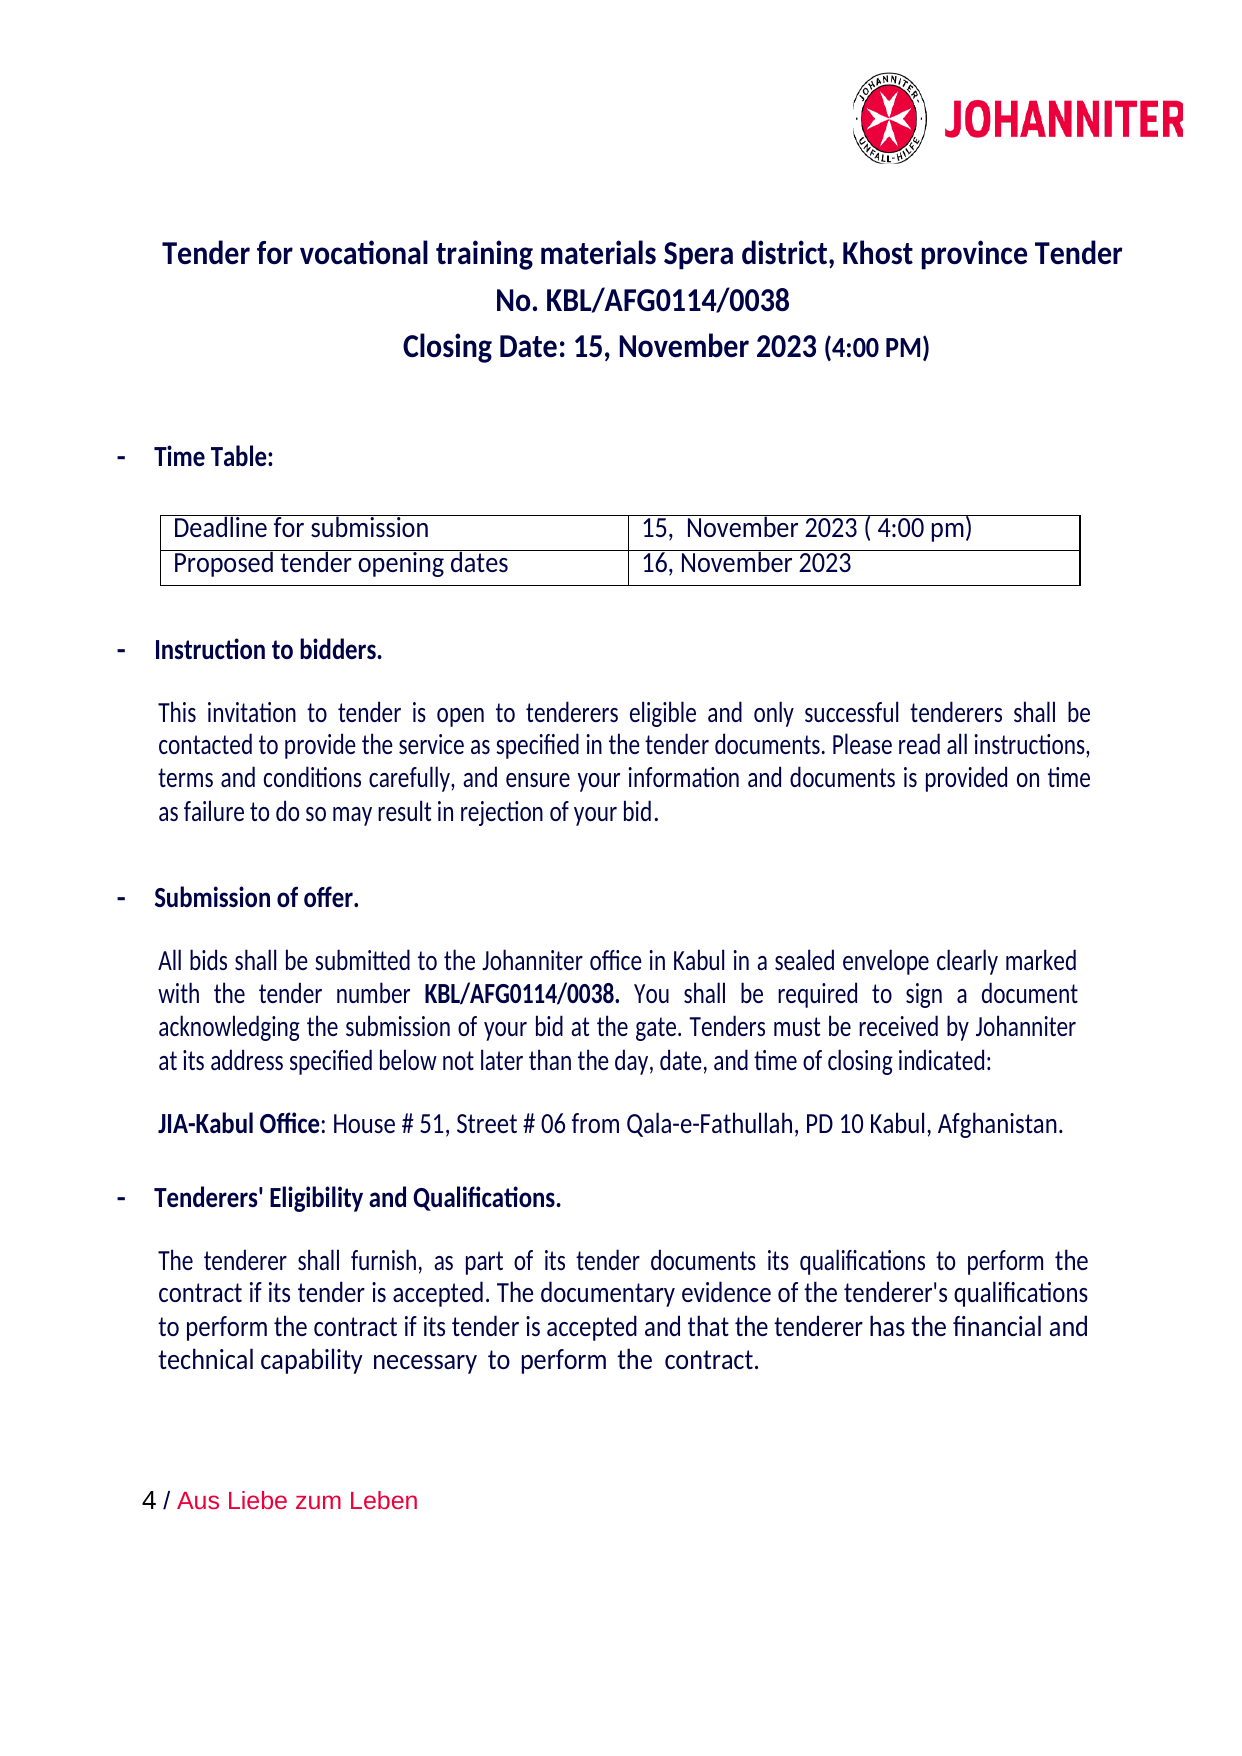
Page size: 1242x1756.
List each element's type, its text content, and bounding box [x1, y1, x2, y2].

table_cell Proposed tender opening dates [161, 551, 628, 585]
text All bids shall be submitted to the Johanniter office in Kabul in a sealed envelope clearly marked with the tender number KBL/AFG0114/0038. You shall be required to sign a document acknowledging the submission of your bid at the gate. Tenders must be received by Johanniter at its address specified below not later than the day, date, and time of closing indicated: [158, 944, 1078, 1077]
list Submission of offer. [117, 881, 1185, 914]
table_header 15, November 2023 ( 4:00 pm) [629, 516, 1079, 550]
text This invitation to tender is open to tenderers eligible and only successful tenderers shall be contacted to provide the service as specified in the tender documents. Please read all instructions, terms and conditions carefully, and ensure your information and documents is provided on time as failure to do so may result in rejection of your bid. [158, 696, 1092, 828]
picture [851, 72, 1183, 163]
list Tenderers' Eligibility and Qualifications. [117, 1181, 1185, 1214]
text Closing Date: 15, November 2023 (4:00 PM) [147, 325, 1185, 365]
title Tender for vocational training materials Spera district, Khost province Tender No. KBL/AFG0114/0038 [147, 232, 1138, 319]
text The tenderer shall furnish, as part of its tender documents its qualifications to perform the contract if its tender is accepted. The documentary evidence of the tenderer's qualifications to perform the contract if its tender is accepted and that the tenderer has the financial and technical capability necessary to perform the contract. [158, 1244, 1089, 1377]
list Time Table: [117, 440, 1185, 473]
list Instruction to bidders. [117, 632, 1185, 666]
table_cell 16, November 2023 [629, 551, 1079, 585]
text JIA-Kabul Office: House # 51, Street # 06 from Qala-e-Fathullah, PD 10 Kabul, Afghanistan. [158, 1107, 1078, 1140]
table_header Deadline for submission [161, 516, 628, 550]
